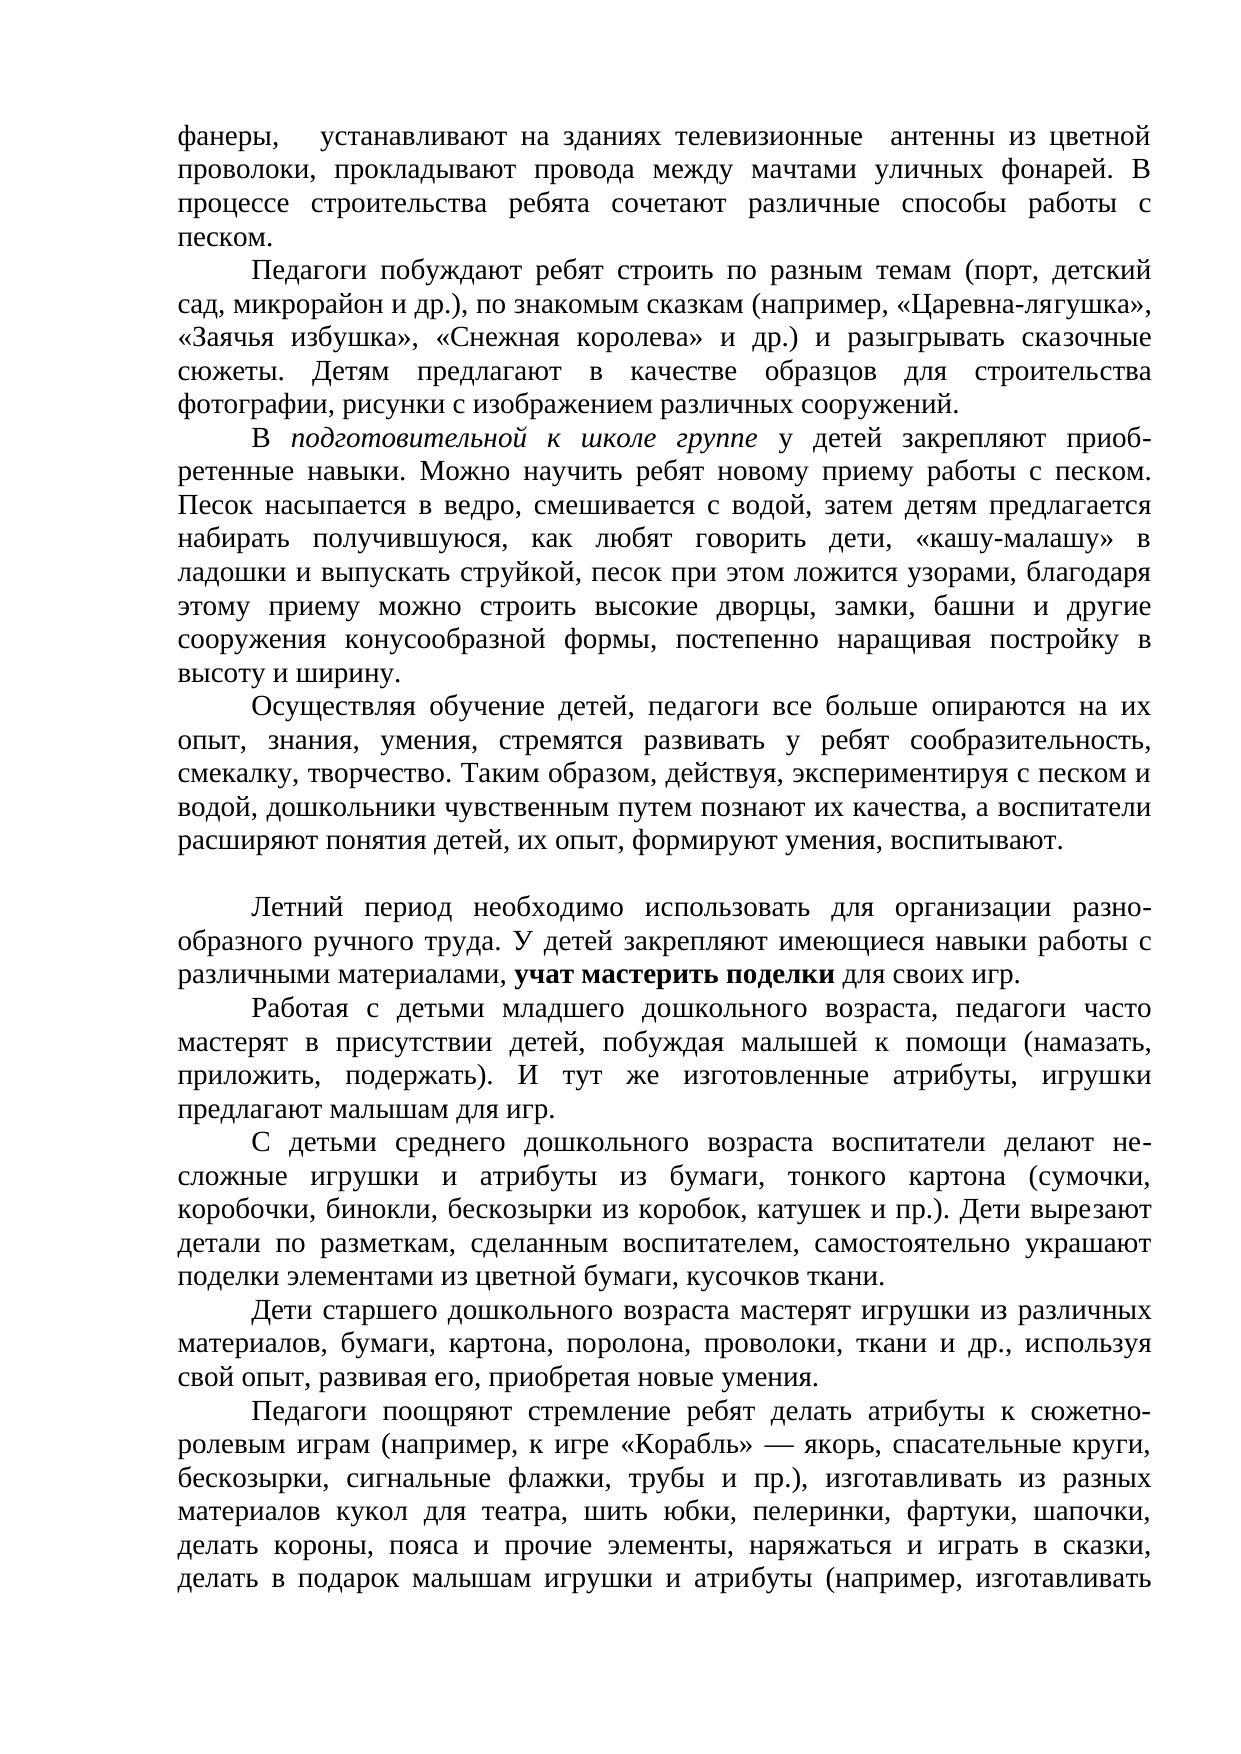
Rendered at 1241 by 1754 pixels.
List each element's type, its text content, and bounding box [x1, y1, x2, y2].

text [177, 1393, 1152, 1594]
text Осуществляя обучение детей, педагоги все больше опираются на их опыт, знания, умения, стремятся развивать у ребят сообразительность, смекалку, творчество. Таким образом, действуя, экспериментируя с песком и водой, дошкольники чувственным путем познают их качества, а воспитатели расширяют понятия детей, их опыт, формируют умения, воспитывают. [177, 688, 1152, 856]
text С детьми среднего дошкольного возраста воспитатели делают несложные игрушки и атрибуты из бумаги, тонкого картона (сумочки, коробочки, бинокли, бескозырки из коробок, катушек и пр.). Дети вырезают детали по разметкам, сделанным воспитателем, самостоятельно украшают поделки элементами из цветной бумаги, кусочков ткани. [177, 1124, 1152, 1292]
text Работая с детьми младшего дошкольного возраста, педагоги часто мастерят в присутствии детей, побуждая малышей к помощи (намазать, приложить, подержать). И тут же изготовленные атрибуты, игрушки предлагают малышам для игр. [177, 990, 1152, 1124]
text Дети старшего дошкольного возраста мастерят игрушки из различных материалов, бумаги, картона, поролона, проволоки, ткани и др., используя свой опыт, развивая его, приобретая новые умения. [177, 1292, 1152, 1393]
text Педагоги побуждают ребят строить по разным темам (порт, детский сад, микрорайон и др.), по знакомым сказкам (например, «Царевна-лягушка», «Заячья избушка», «Снежная королева» и др.) и разыгрывать сказочные сюжеты. Детям предлагают в качестве образцов для строительства фотографии, рисунки с изображением различных сооружений. [177, 252, 1152, 420]
text Летний период необходимо использовать для организации разнообразного ручного труда. У детей закрепляют имеющиеся навыки работы с различными материалами, учат мастерить поделки для своих игр. [177, 889, 1152, 990]
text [177, 118, 1152, 252]
text В подготовительной к школе группе у детей закрепляют приобретенные навыки. Можно научить ребят новому приему работы с песком. Песок насыпается в ведро, смешивается с водой, затем детям предлагается набирать получившуюся, как любят говорить дети, «кашу-малашу» в ладошки и выпускать струйкой, песок при этом ложится узорами, благодаря этому приему можно строить высокие дворцы, замки, башни и другие сооружения конусообразной формы, постепенно наращивая постройку в высоту и ширину. [177, 420, 1152, 688]
